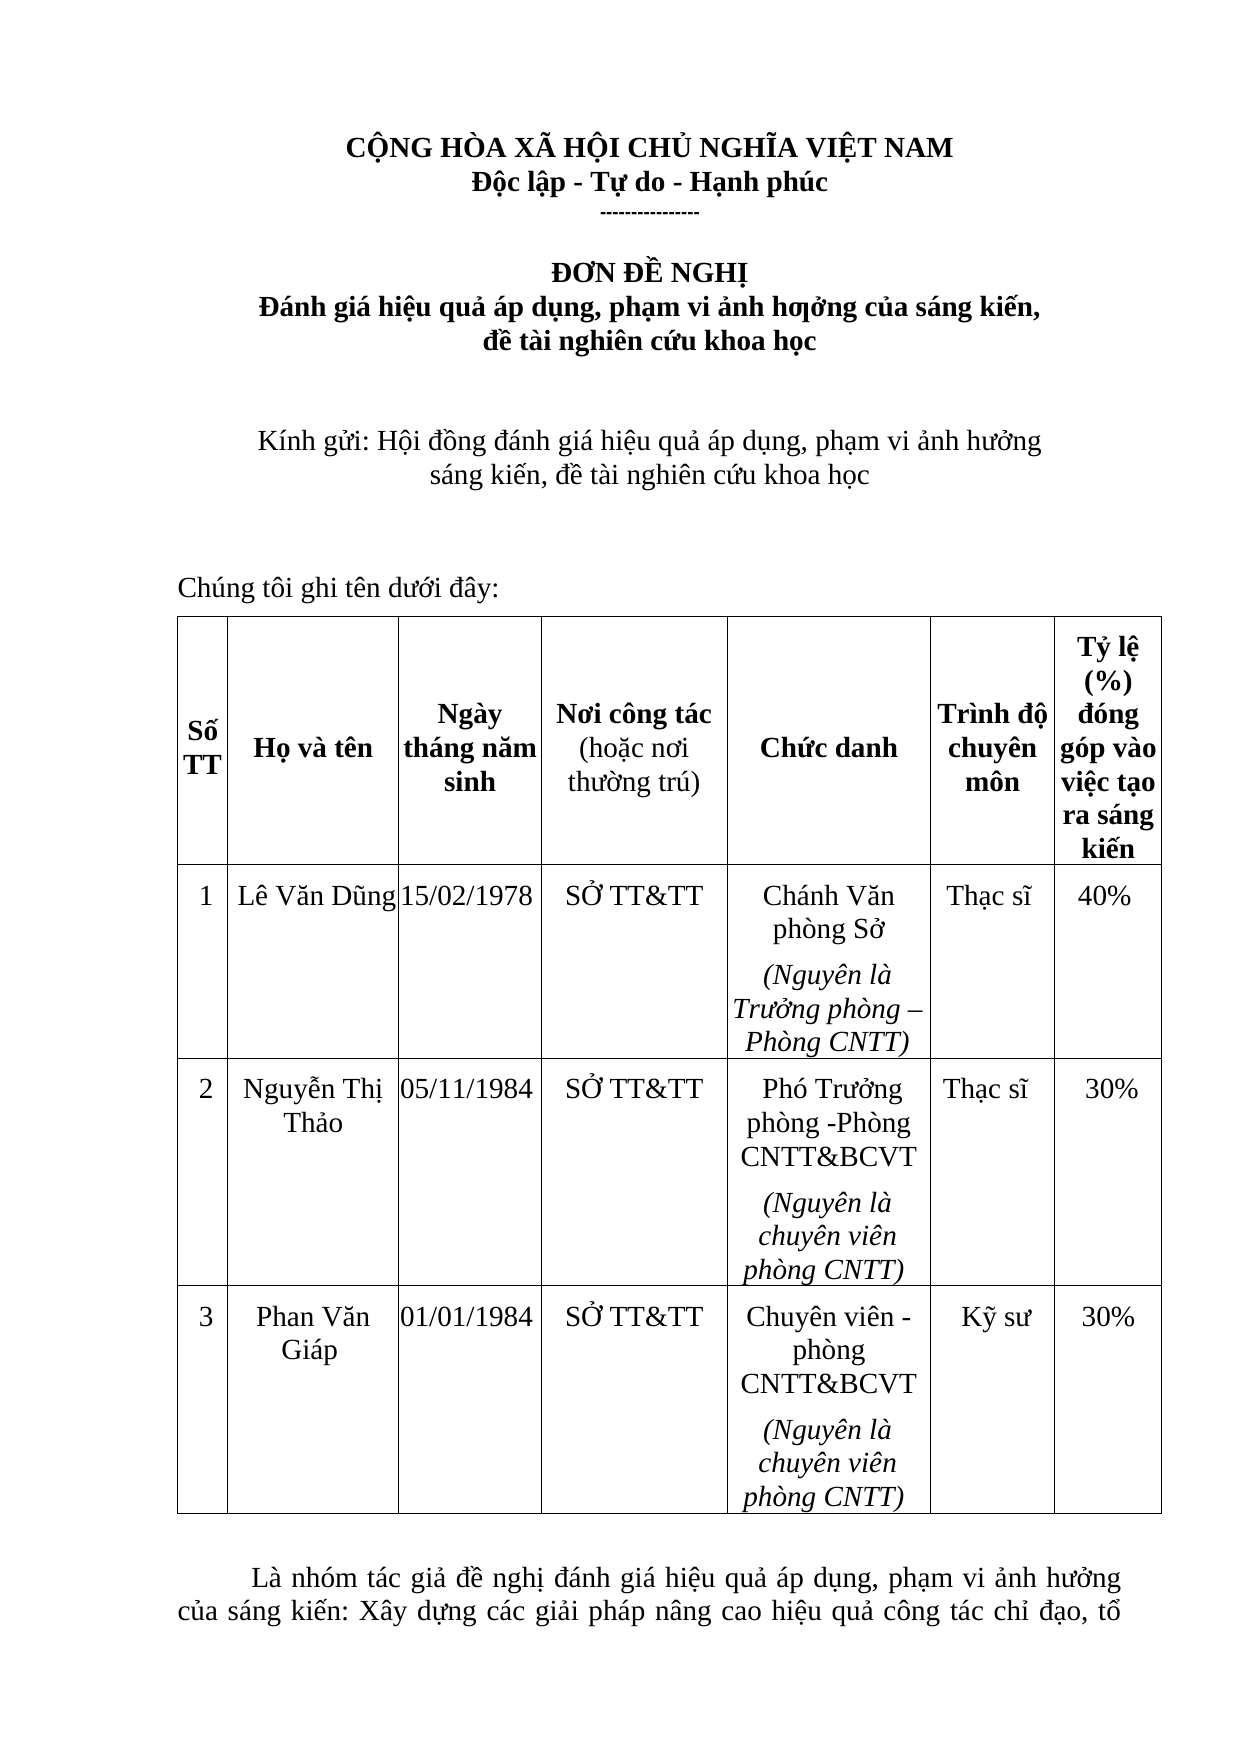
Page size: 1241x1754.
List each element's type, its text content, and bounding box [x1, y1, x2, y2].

table_header Ngày tháng năm sinh [399, 617, 541, 864]
table_header Nơi công tác (hoặc nơi thường trú) [542, 617, 727, 864]
table_cell 1 [178, 865, 227, 1058]
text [177, 1560, 1122, 1627]
text đề tài nghiên cứu khoa học [177, 323, 1122, 356]
table_cell 30% [1055, 1286, 1161, 1513]
table_cell 15/02/1978 [399, 865, 541, 1058]
table_cell Kỹ sư [931, 1286, 1054, 1513]
text sáng kiến, đề tài nghiên cứu khoa học [177, 457, 1122, 490]
table_cell Lê Văn Dũng [228, 865, 398, 1058]
table_header Chức danh [728, 617, 930, 864]
text Chúng tôi ghi tên dưới đây: [177, 570, 1122, 603]
table_header Số TT [178, 617, 227, 864]
table_cell Chuyên viên - phòng CNTT&BCVT (Nguyên là chuyên viên phòng CNTT) [728, 1286, 930, 1513]
table_cell 3 [178, 1286, 227, 1513]
text Kính gửi: Hội đồng đánh giá hiệu quả áp dụng, phạm vi ảnh hưởng [177, 423, 1122, 457]
table_cell SỞ TT&TT [542, 1059, 727, 1285]
table_header Trình độ chuyên môn [931, 617, 1054, 864]
table_cell Chánh Văn phòng Sở (Nguyên là Trưởng phòng – Phòng CNTT) [728, 865, 930, 1058]
table_cell 40% [1055, 865, 1161, 1058]
table_cell 2 [178, 1059, 227, 1285]
table_cell Thạc sĩ [931, 865, 1054, 1058]
table_cell 05/11/1984 [399, 1059, 541, 1285]
table_cell Phan Văn Giáp [228, 1286, 398, 1513]
text CỘNG HÒA XÃ HỘI CHỦ NGHĨA VIỆT NAM Độc lập - Tự do - Hạnh phúc ---------------- [177, 131, 1122, 222]
text ĐƠN ĐỀ NGHỊ [177, 256, 1122, 289]
text Đánh giá hiệu quả áp dụng, phạm vi ảnh hƣởng của sáng kiến, [177, 289, 1122, 323]
table_cell Phó Trưởng phòng -Phòng CNTT&BCVT (Nguyên là chuyên viên phòng CNTT) [728, 1059, 930, 1285]
table_cell SỞ TT&TT [542, 865, 727, 1058]
table_header Họ và tên [228, 617, 398, 864]
table_cell Nguyễn Thị Thảo [228, 1059, 398, 1285]
table_cell Thạc sĩ [931, 1059, 1054, 1285]
table_cell SỞ TT&TT [542, 1286, 727, 1513]
table_cell 01/01/1984 [399, 1286, 541, 1513]
table_header Tỷ lệ (%) đóng góp vào việc tạo ra sáng kiến [1055, 617, 1161, 864]
table_cell 30% [1055, 1059, 1161, 1285]
